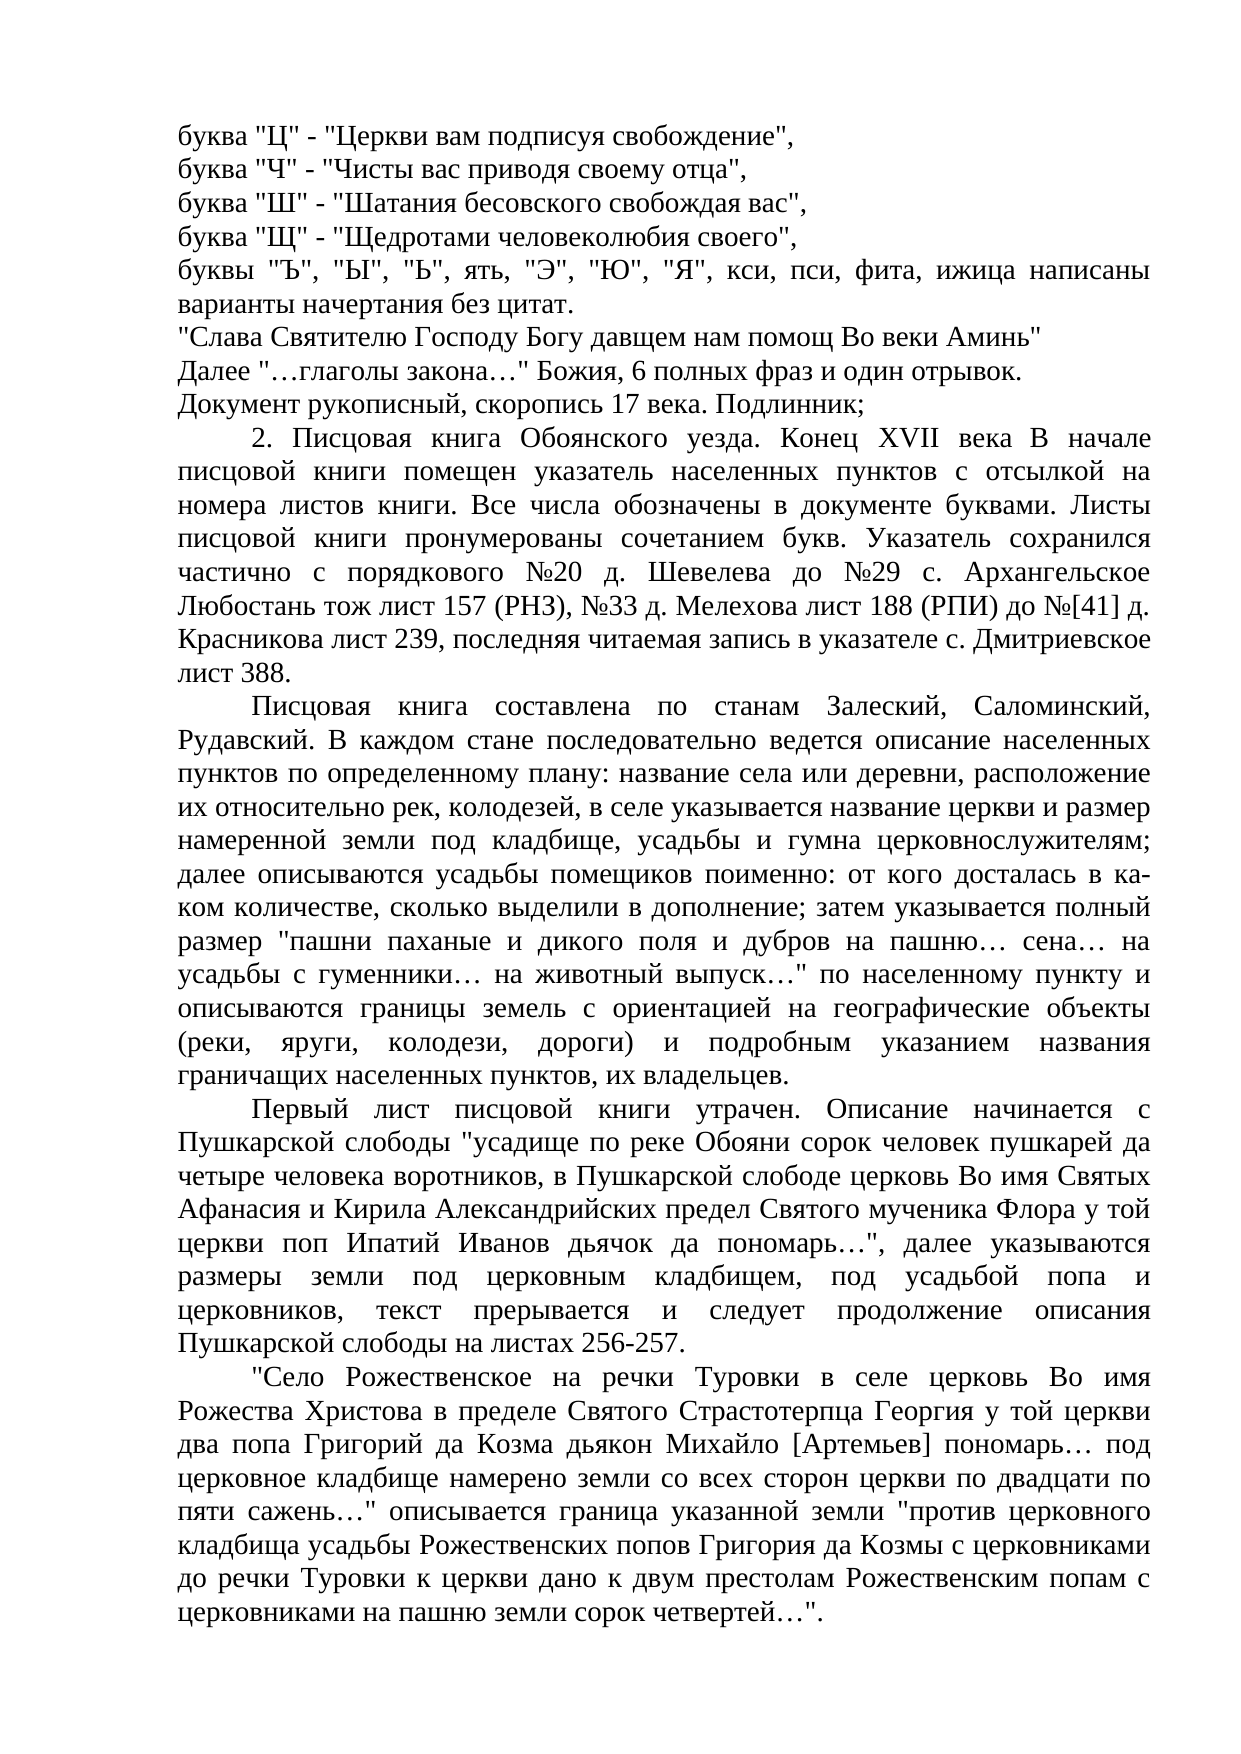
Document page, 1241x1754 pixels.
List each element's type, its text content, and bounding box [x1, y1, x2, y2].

text Документ рукописный, скоропись 17 века. Подлинник; [177, 386, 1152, 420]
text Писцовая книга составлена по станам Залеский, Саломинский, Рудавский. В каждом стане последовательно ведется описание населенных пунктов по определенному плану: название села или деревни, расположение их относительно рек, колодезей, в селе указывается название церкви и размер намеренной земли под кладбище, усадьбы и гумна церковнослужителям; далее описываются усадьбы помещиков поименно: от кого досталась в ка-ком количестве, сколько выделили в дополнение; затем указывается полный размер "пашни паханые и дикого поля и дубров на пашню… сена… на усадьбы с гуменники… на животный выпуск…" по населенному пункту и описываются границы земель с ориентацией на географические объекты (реки, яруги, колодези, дороги) и подробным указанием названия граничащих населенных пунктов, их владельцев. [177, 688, 1152, 1091]
text "Слава Святителю Господу Богу давщем нам помощ Во веки Аминь" [177, 319, 1152, 353]
text "Село Рожественское на речки Туровки в селе церковь Во имя Рожества Христова в пределе Святого Страстотерпца Георгия у той церкви два попа Григорий да Козма дьякон Михайло [Артемьев] пономарь… под церковное кладбище намерено земли со всех сторон церкви по двадцати по пяти сажень…" описывается граница указанной земли "против церковного кладбища усадьбы Рожественских попов Григория да Козмы с церковниками до речки Туровки к церкви дано к двум престолам Рожественским попам с церковниками на пашню земли сорок четвертей…". [177, 1359, 1152, 1627]
text буква "Ш" - "Шатания бесовского свобождая вас", [177, 185, 1152, 219]
text Далее "…глаголы закона…" Божия, 6 полных фраз и один отрывок. [177, 353, 1152, 386]
text 2. Писцовая книга Обоянского уезда. Конец XVII века В начале писцовой книги помещен указатель населенных пунктов с отсылкой на номера листов книги. Все числа обозначены в документе буквами. Листы писцовой книги пронумерованы сочетанием букв. Указатель сохранился частично с порядкового №20 д. Шевелева до №29 с. Архангельское Любостань тож лист 157 (РНЗ), №33 д. Мелехова лист 188 (РПИ) до №[41] д. Красникова лист 239, последняя читаемая запись в указателе с. Дмитриевское лист 388. [177, 420, 1152, 688]
text буква "Ц" - "Церкви вам подписуя свобождение", [177, 118, 1152, 152]
text буква "Щ" - "Щедротами человеколюбия своего", [177, 219, 1152, 252]
text буквы "Ъ", "Ы", "Ь", ять, "Э", "Ю", "Я", кси, пси, фита, ижица написаны варианты начертания без цитат. [177, 252, 1152, 319]
text буква "Ч" - "Чисты вас приводя своему отца", [177, 152, 1152, 185]
text Первый лист писцовой книги утрачен. Описание начинается с Пушкарской слободы "усадище по реке Обояни сорок человек пушкарей да четыре человека воротников, в Пушкарской слободе церковь Во имя Святых Афанасия и Кирила Александрийских предел Святого мученика Флора у той церкви поп Ипатий Иванов дьячок да пономарь…", далее указываются размеры земли под церковным кладбищем, под усадьбой попа и церковников, текст прерывается и следует продолжение описания Пушкарской слободы на листах 256-257. [177, 1091, 1152, 1359]
